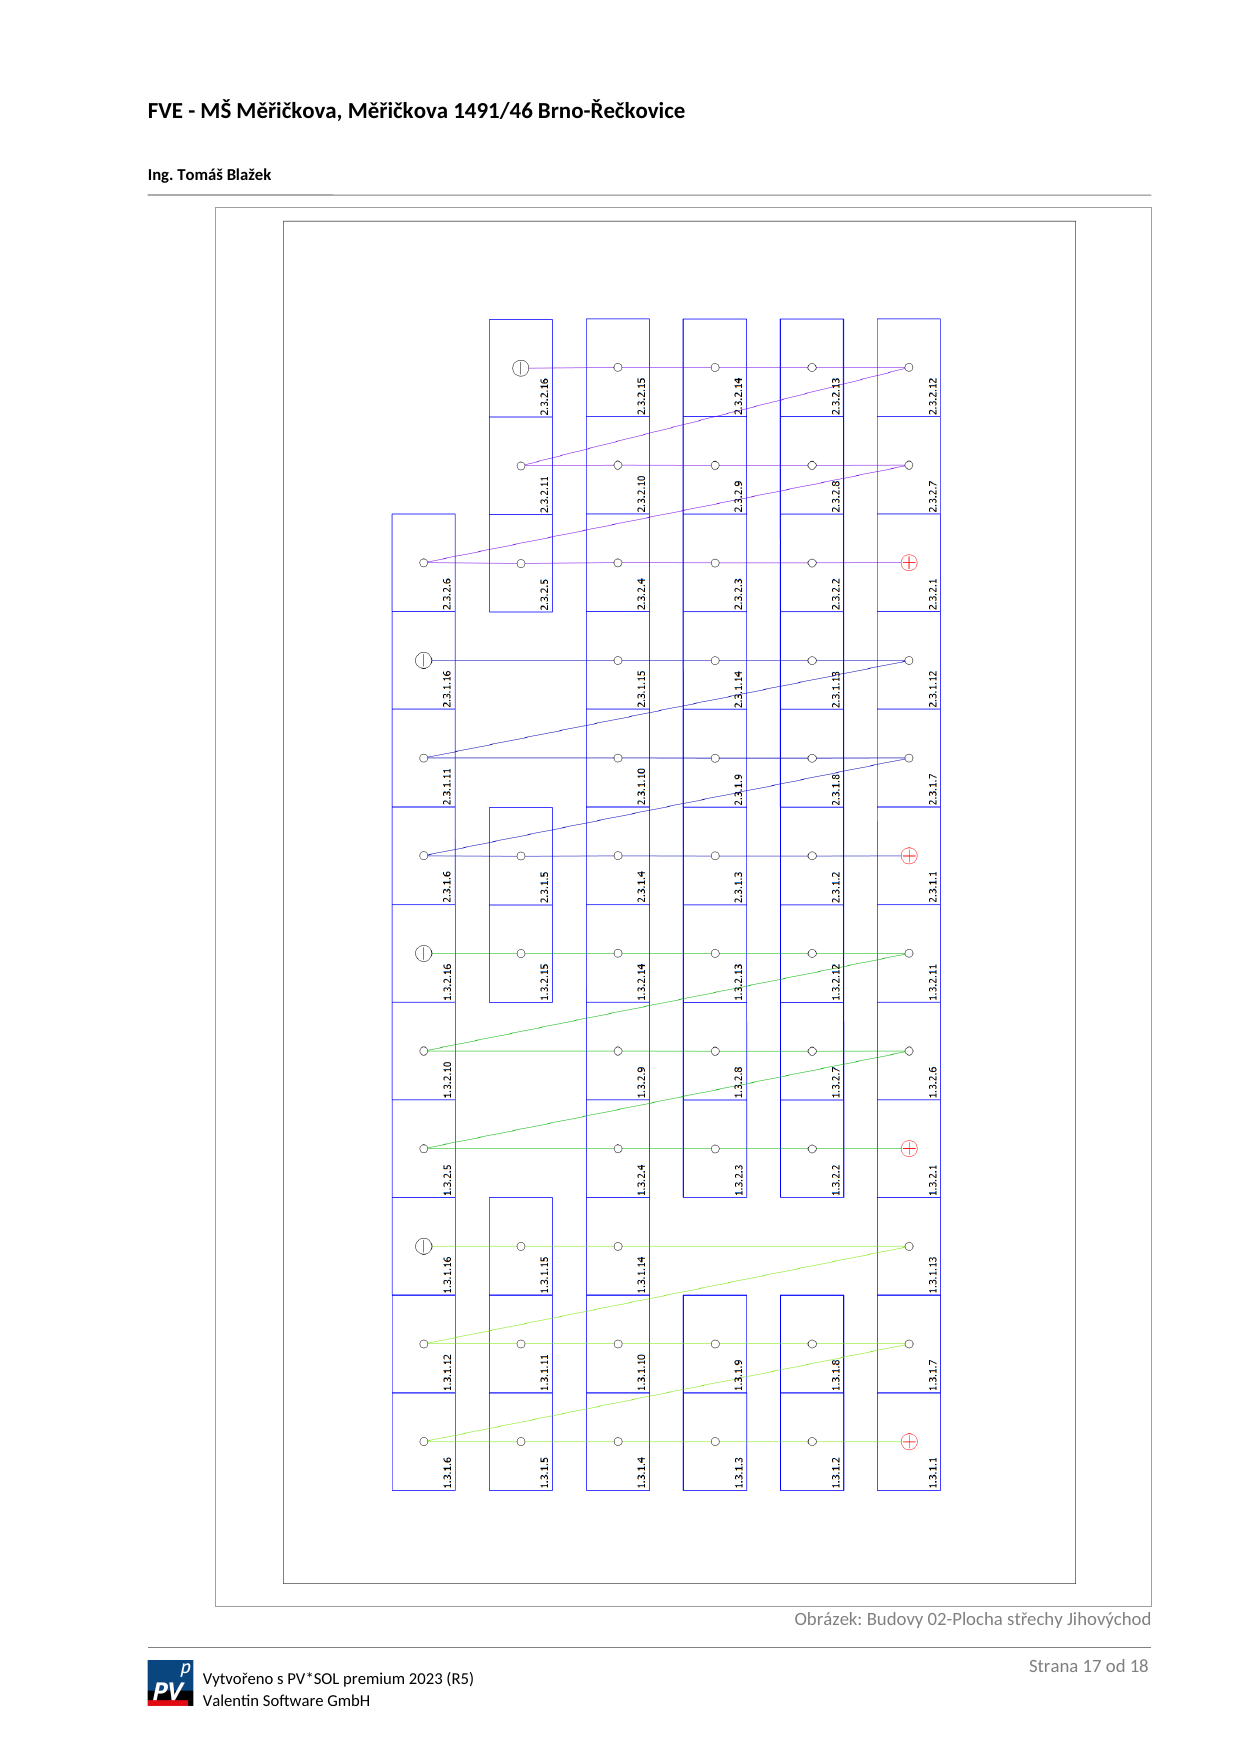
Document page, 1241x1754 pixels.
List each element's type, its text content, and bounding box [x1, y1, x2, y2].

text Obrázek: Budovy 02-Plocha střechy Jihovýchod [148, 1607, 1152, 1630]
picture [147, 1660, 194, 1706]
picture [216, 208, 1151, 1606]
